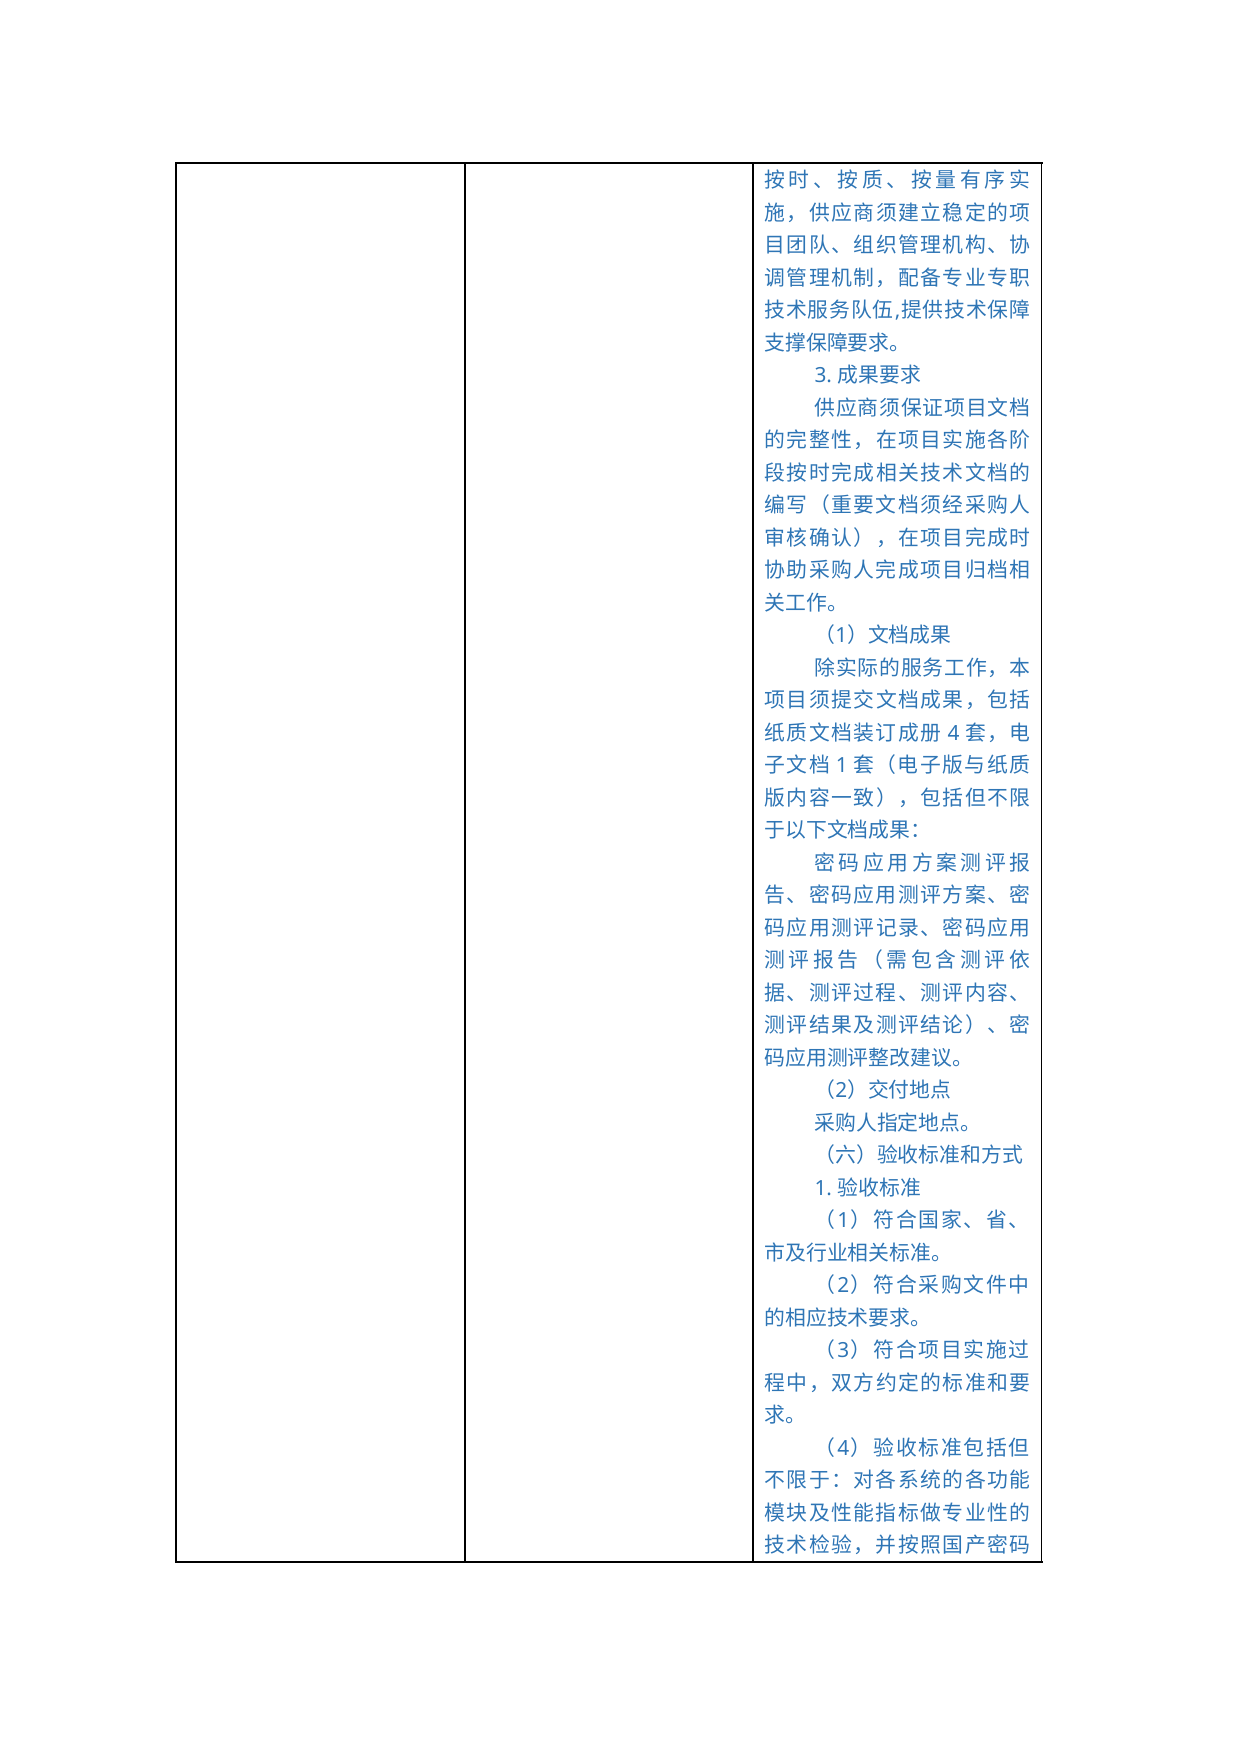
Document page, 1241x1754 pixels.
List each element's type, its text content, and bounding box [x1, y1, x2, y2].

table_cell [466, 164, 752, 1561]
table_cell 1 [177, 164, 464, 1561]
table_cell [754, 164, 1041, 1561]
